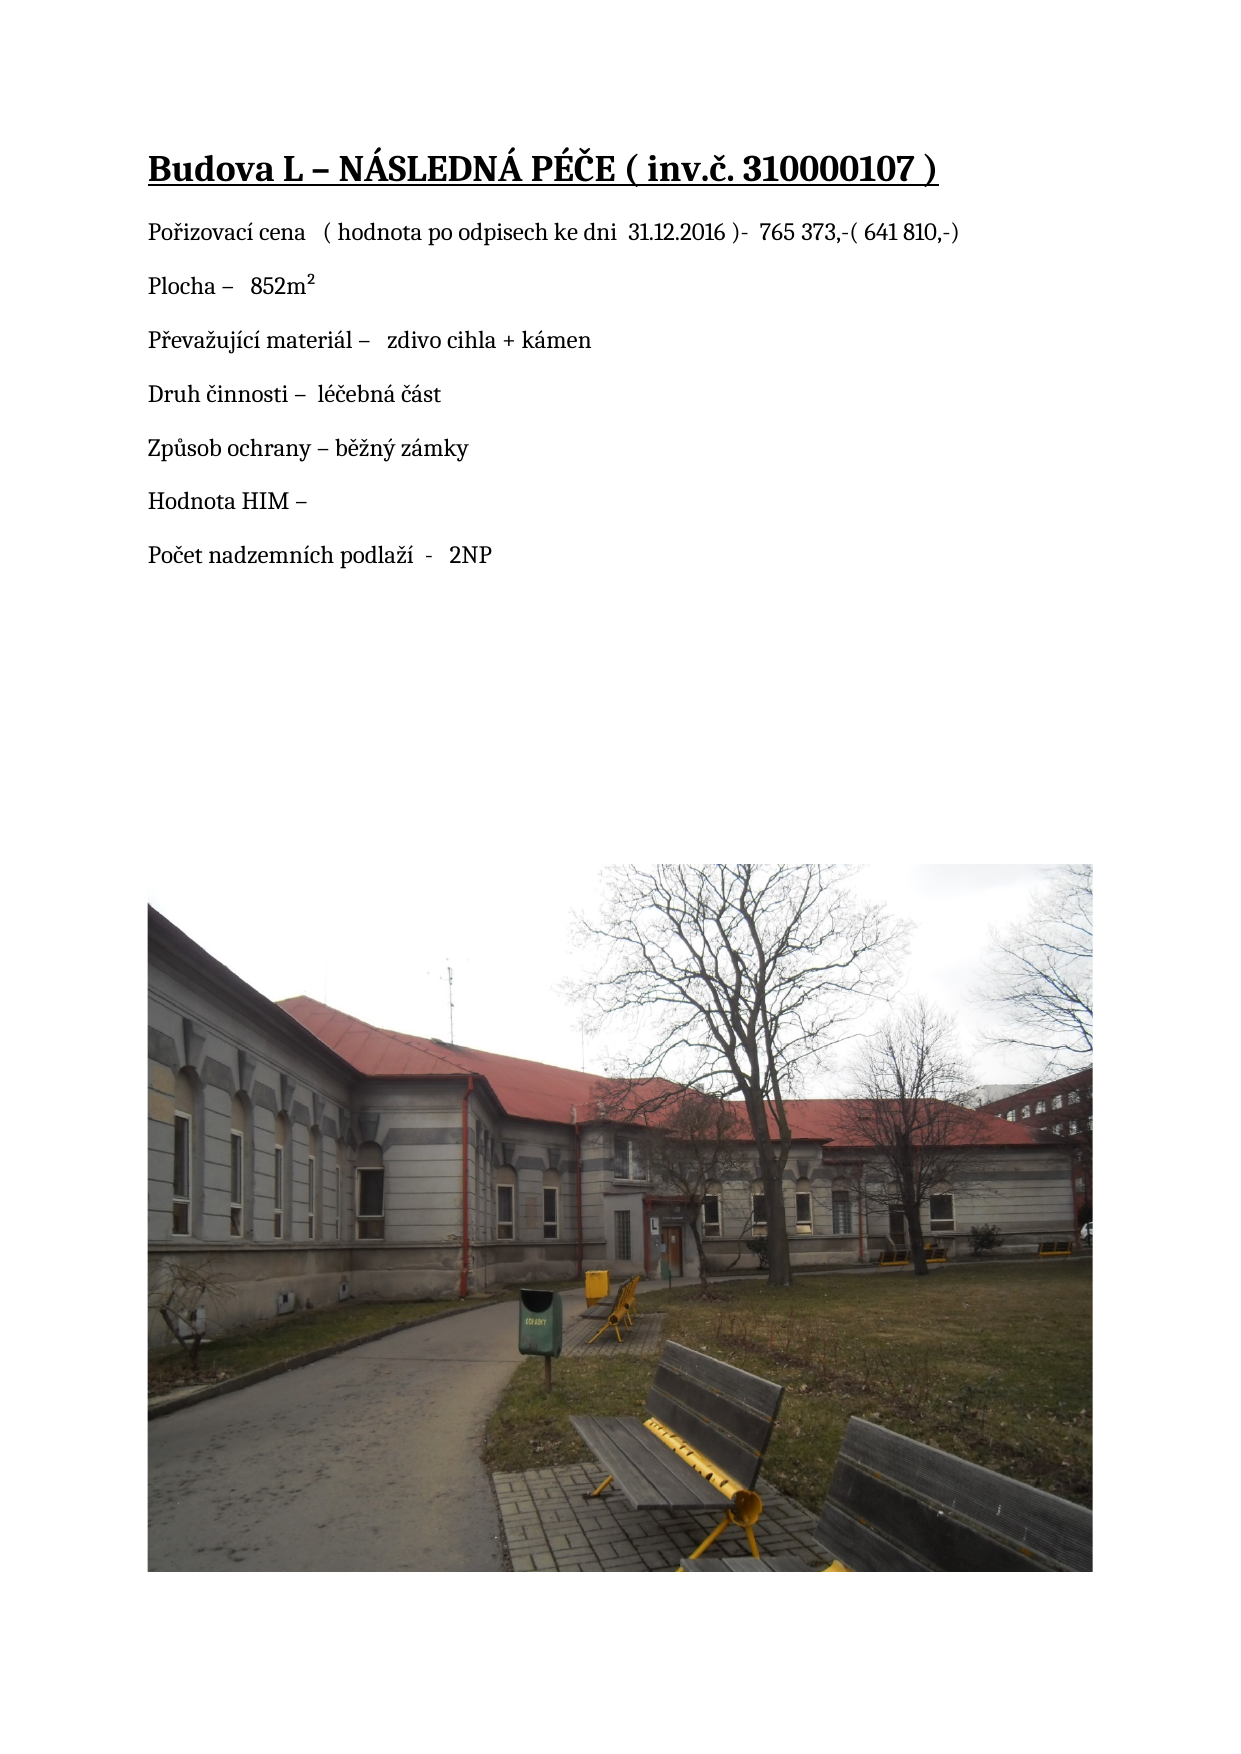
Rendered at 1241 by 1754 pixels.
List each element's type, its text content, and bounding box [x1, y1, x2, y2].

text Hodnota HIM – [148, 487, 1093, 516]
text Budova L – NÁSLEDNÁ PÉČE ( inv.č. 310000107 ) [148, 148, 1093, 191]
text Plocha – 852m² [148, 272, 1093, 301]
picture [147, 864, 1093, 1572]
text Druh činnosti – léčebná část [148, 379, 1093, 408]
text Převažující materiál – zdivo cihla + kámen [148, 326, 1093, 354]
text Počet nadzemních podlaží - 2NP [148, 541, 1093, 570]
text Pořizovací cena ( hodnota po odpisech ke dni 31.12.2016 )- 765 373,-( 641 810,-) [148, 218, 1093, 247]
text Způsob ochrany – běžný zámky [148, 433, 1093, 462]
